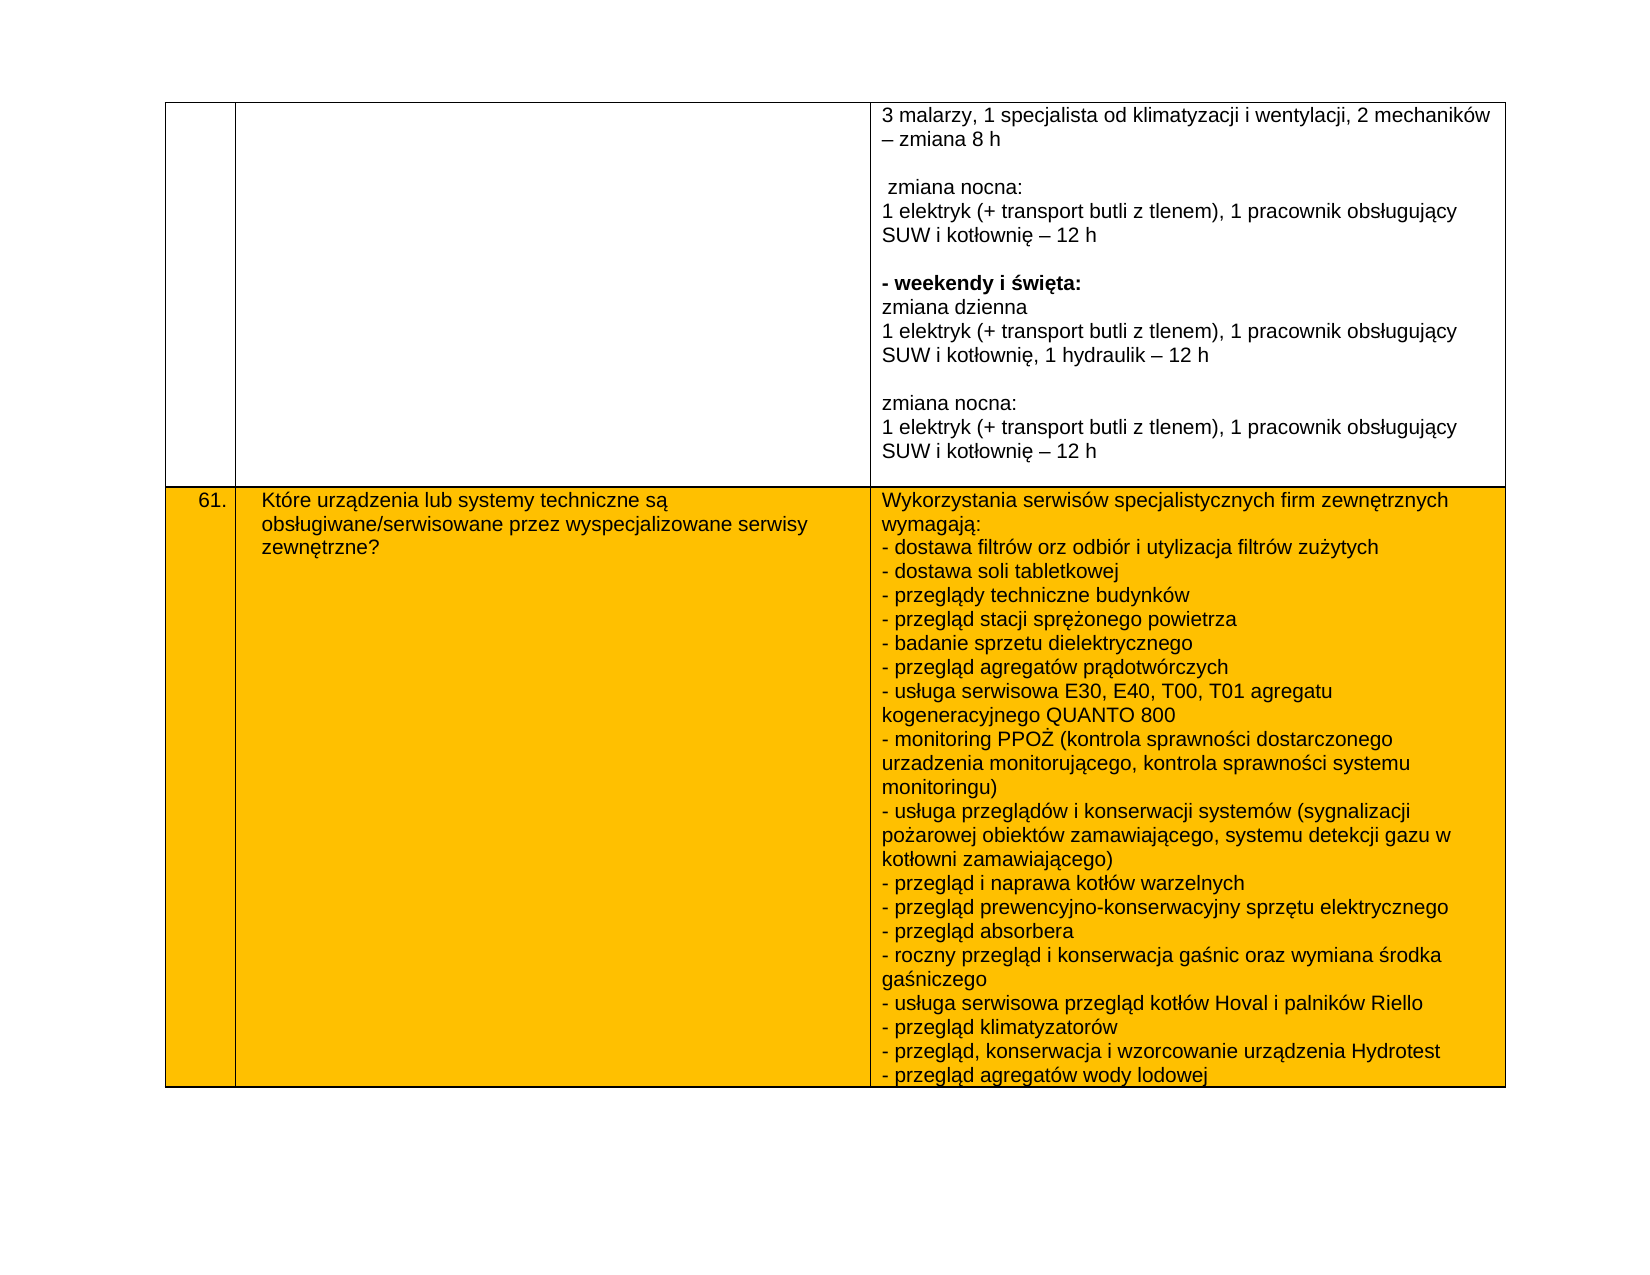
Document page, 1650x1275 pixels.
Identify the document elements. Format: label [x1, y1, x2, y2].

table_cell [166, 488, 235, 1086]
table_cell [236, 488, 870, 1086]
table_cell [166, 103, 235, 486]
table_cell [871, 103, 1505, 486]
table_cell [871, 488, 1505, 1086]
table_cell [236, 103, 870, 486]
